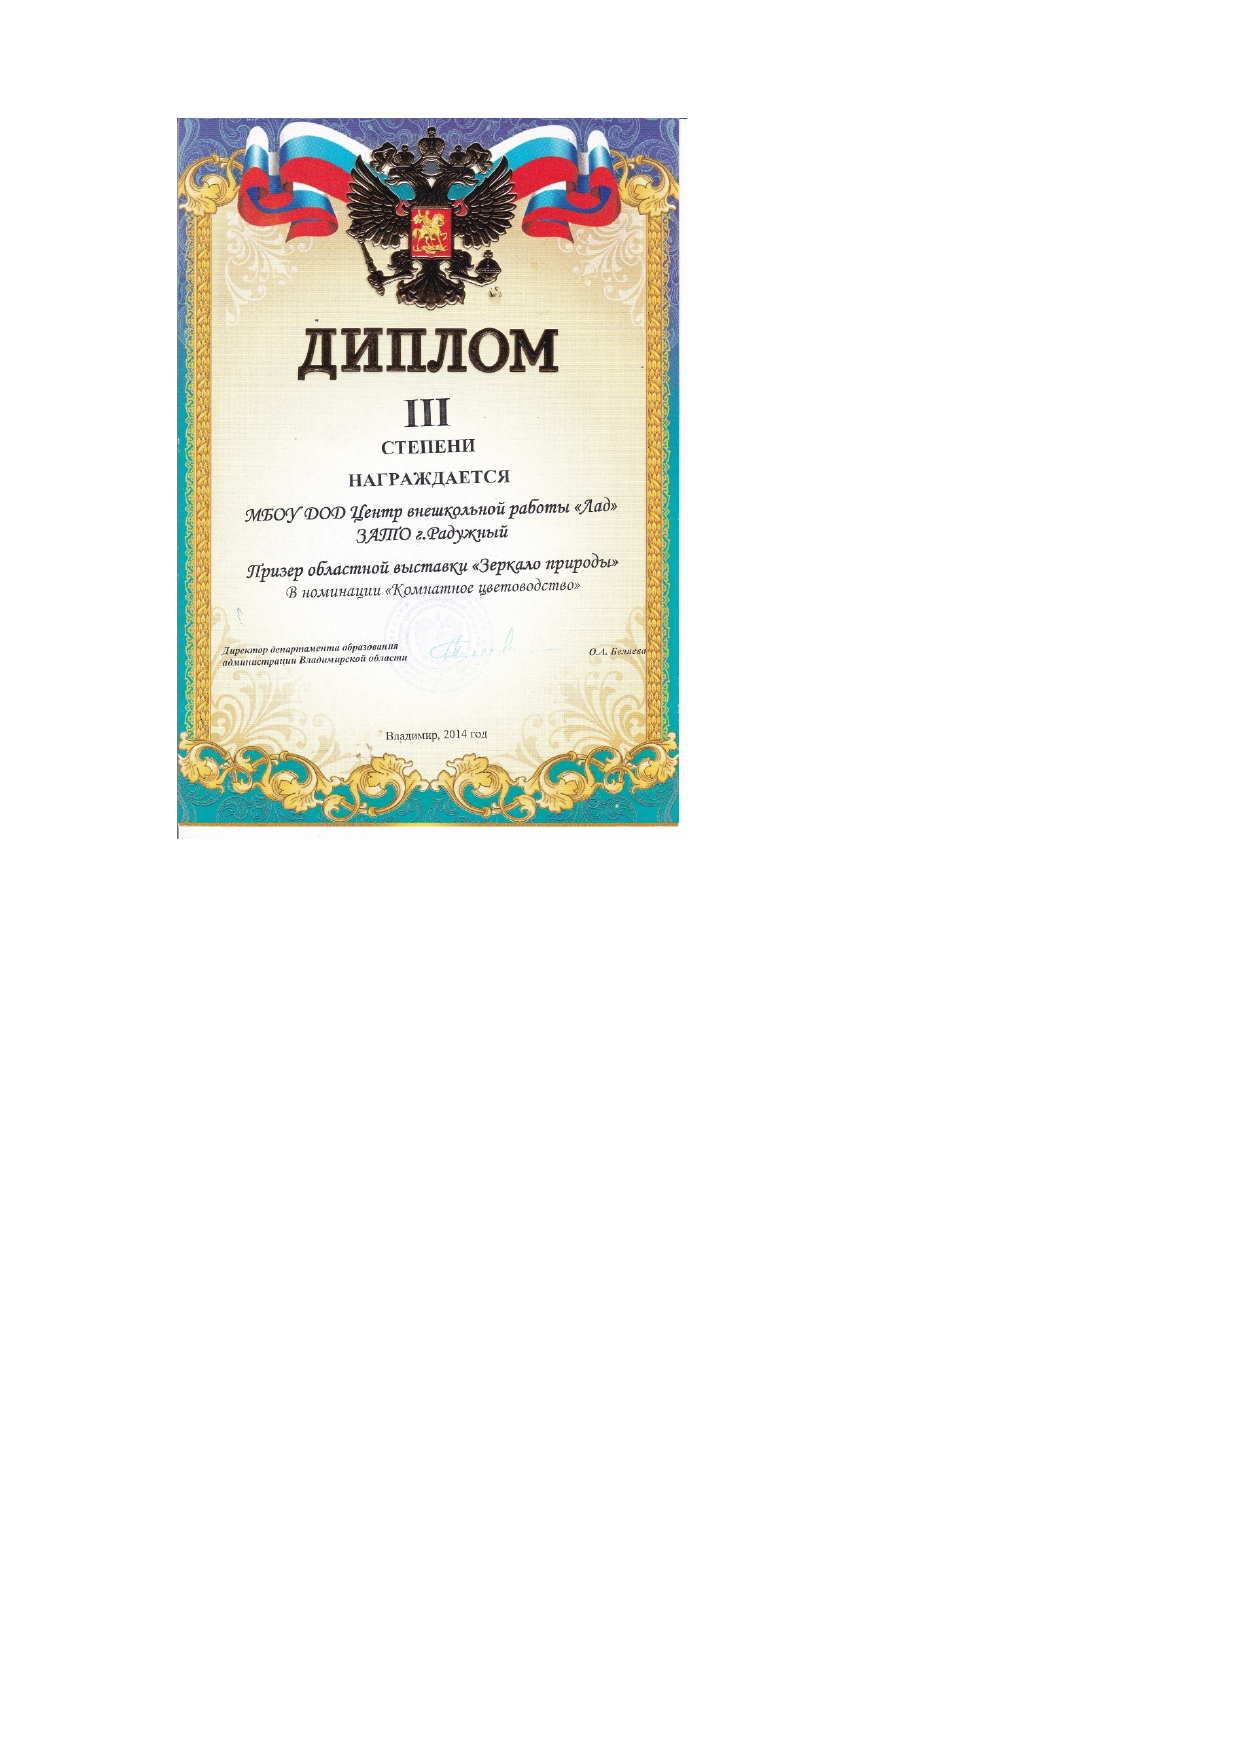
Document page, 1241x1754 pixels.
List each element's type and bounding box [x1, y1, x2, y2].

picture [177, 118, 688, 839]
